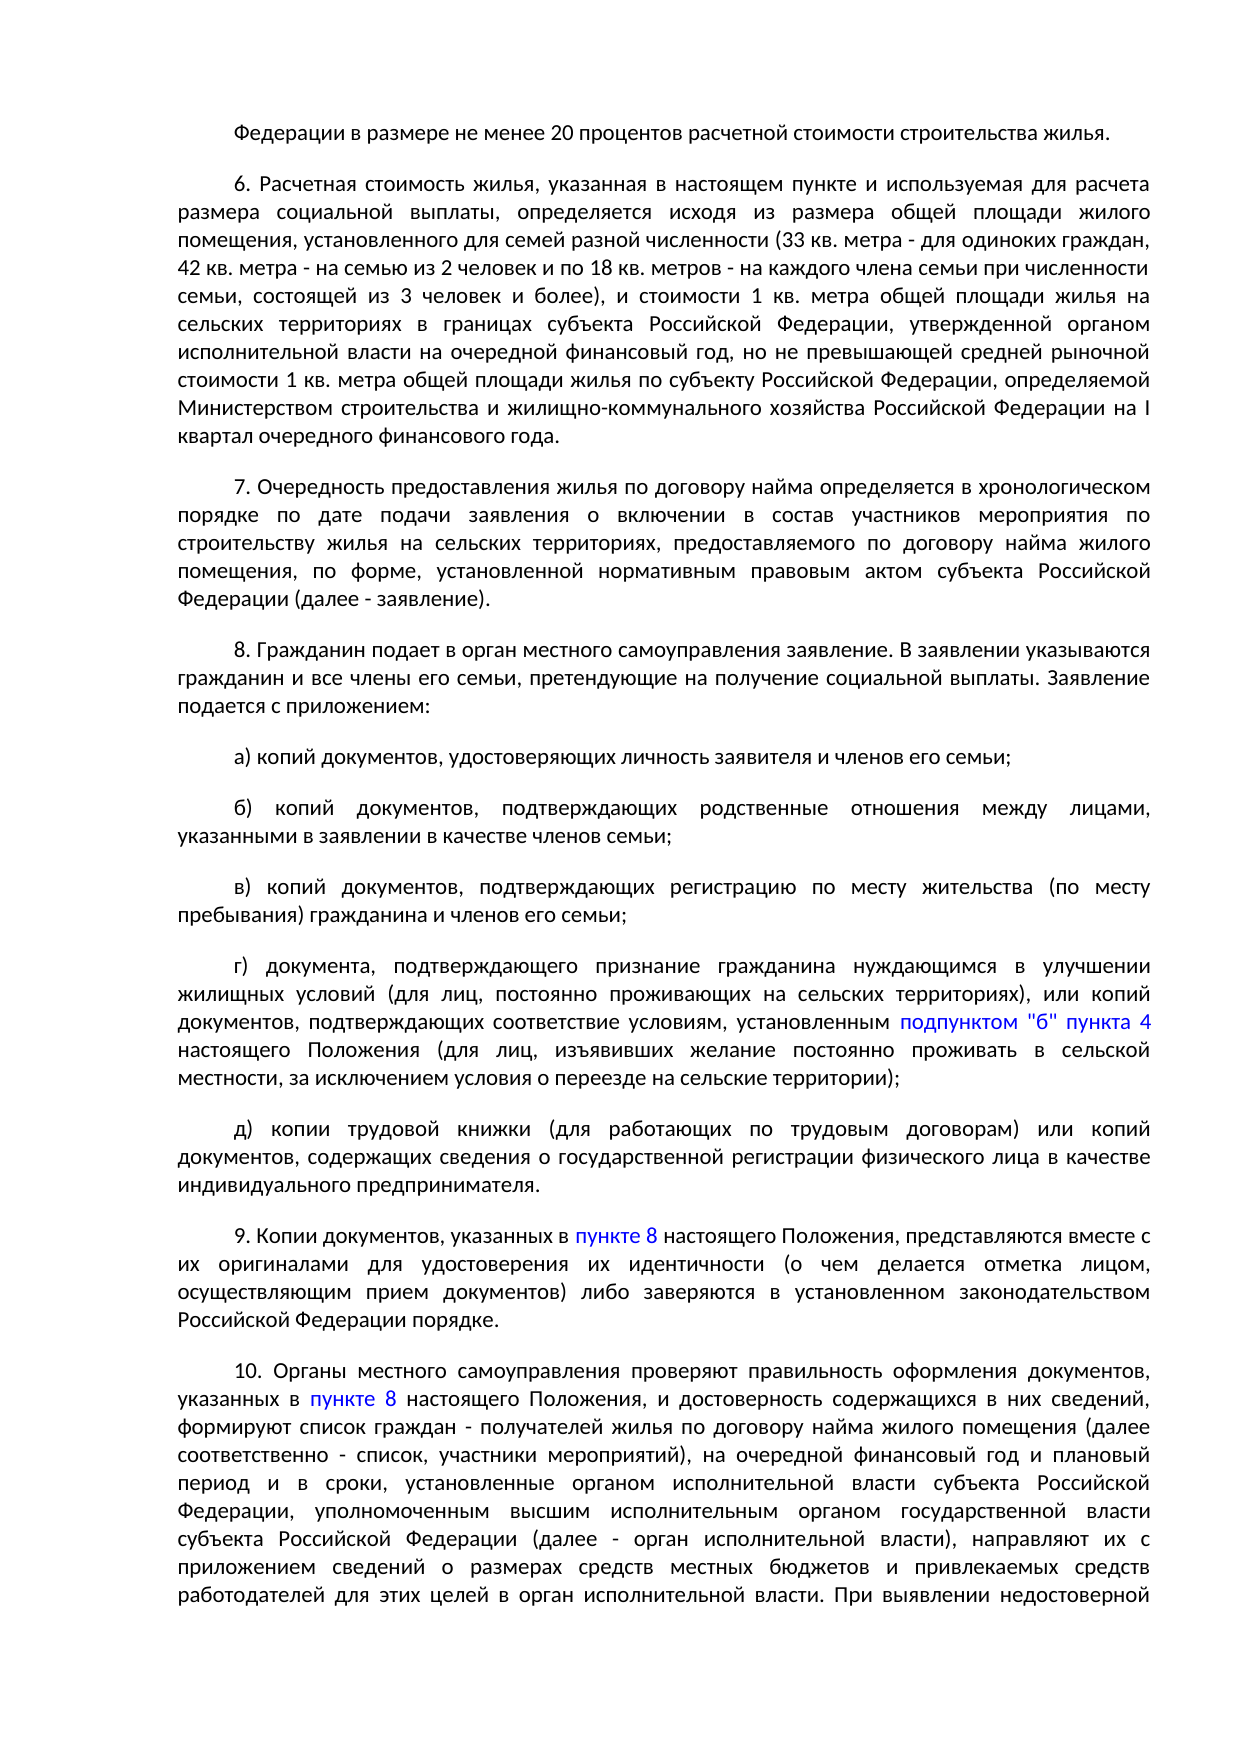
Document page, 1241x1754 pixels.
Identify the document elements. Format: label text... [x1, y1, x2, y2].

text в) копий документов, подтверждающих регистрацию по месту жительства (по месту пребывания) гражданина и членов его семьи; [177, 872, 1152, 928]
text 6. Расчетная стоимость жилья, указанная в настоящем пункте и используемая для расчета размера социальной выплаты, определяется исходя из размера общей площади жилого помещения, установленного для семей разной численности (33 кв. метра - для одиноких граждан, 42 кв. метра - на семью из 2 человек и по 18 кв. метров - на каждого члена семьи при численности семьи, состоящей из 3 человек и более), и стоимости 1 кв. метра общей площади жилья на сельских территориях в границах субъекта Российской Федерации, утвержденной органом исполнительной власти на очередной финансовый год, но не превышающей средней рыночной стоимости 1 кв. метра общей площади жилья по субъекту Российской Федерации, определяемой Министерством строительства и жилищно-коммунального хозяйства Российской Федерации на I квартал очередного финансового года. [177, 169, 1152, 449]
text 7. Очередность предоставления жилья по договору найма определяется в хронологическом порядке по дате подачи заявления о включении в состав участников мероприятия по строительству жилья на сельских территориях, предоставляемого по договору найма жилого помещения, по форме, установленной нормативным правовым актом субъекта Российской Федерации (далее - заявление). [177, 472, 1152, 612]
text а) копий документов, удостоверяющих личность заявителя и членов его семьи; [177, 742, 1152, 770]
text д) копии трудовой книжки (для работающих по трудовым договорам) или копий документов, содержащих сведения о государственной регистрации физического лица в качестве индивидуального предпринимателя. [177, 1114, 1152, 1198]
text г) документа, подтверждающего признание гражданина нуждающимся в улучшении жилищных условий (для лиц, постоянно проживающих на сельских территориях), или копий документов, подтверждающих соответствие условиям, установленным подпунктом "б" пункта 4 настоящего Положения (для лиц, изъявивших желание постоянно проживать в сельской местности, за исключением условия о переезде на сельские территории); [177, 951, 1152, 1091]
text Федерации в размере не менее 20 процентов расчетной стоимости строительства жилья. [177, 118, 1152, 146]
text 8. Гражданин подает в орган местного самоуправления заявление. В заявлении указываются гражданин и все члены его семьи, претендующие на получение социальной выплаты. Заявление подается с приложением: [177, 635, 1152, 719]
text б) копий документов, подтверждающих родственные отношения между лицами, указанными в заявлении в качестве членов семьи; [177, 793, 1152, 849]
text 9. Копии документов, указанных в пункте 8 настоящего Положения, представляются вместе с их оригиналами для удостоверения их идентичности (о чем делается отметка лицом, осуществляющим прием документов) либо заверяются в установленном законодательством Российской Федерации порядке. [177, 1221, 1152, 1333]
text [177, 1356, 1152, 1608]
